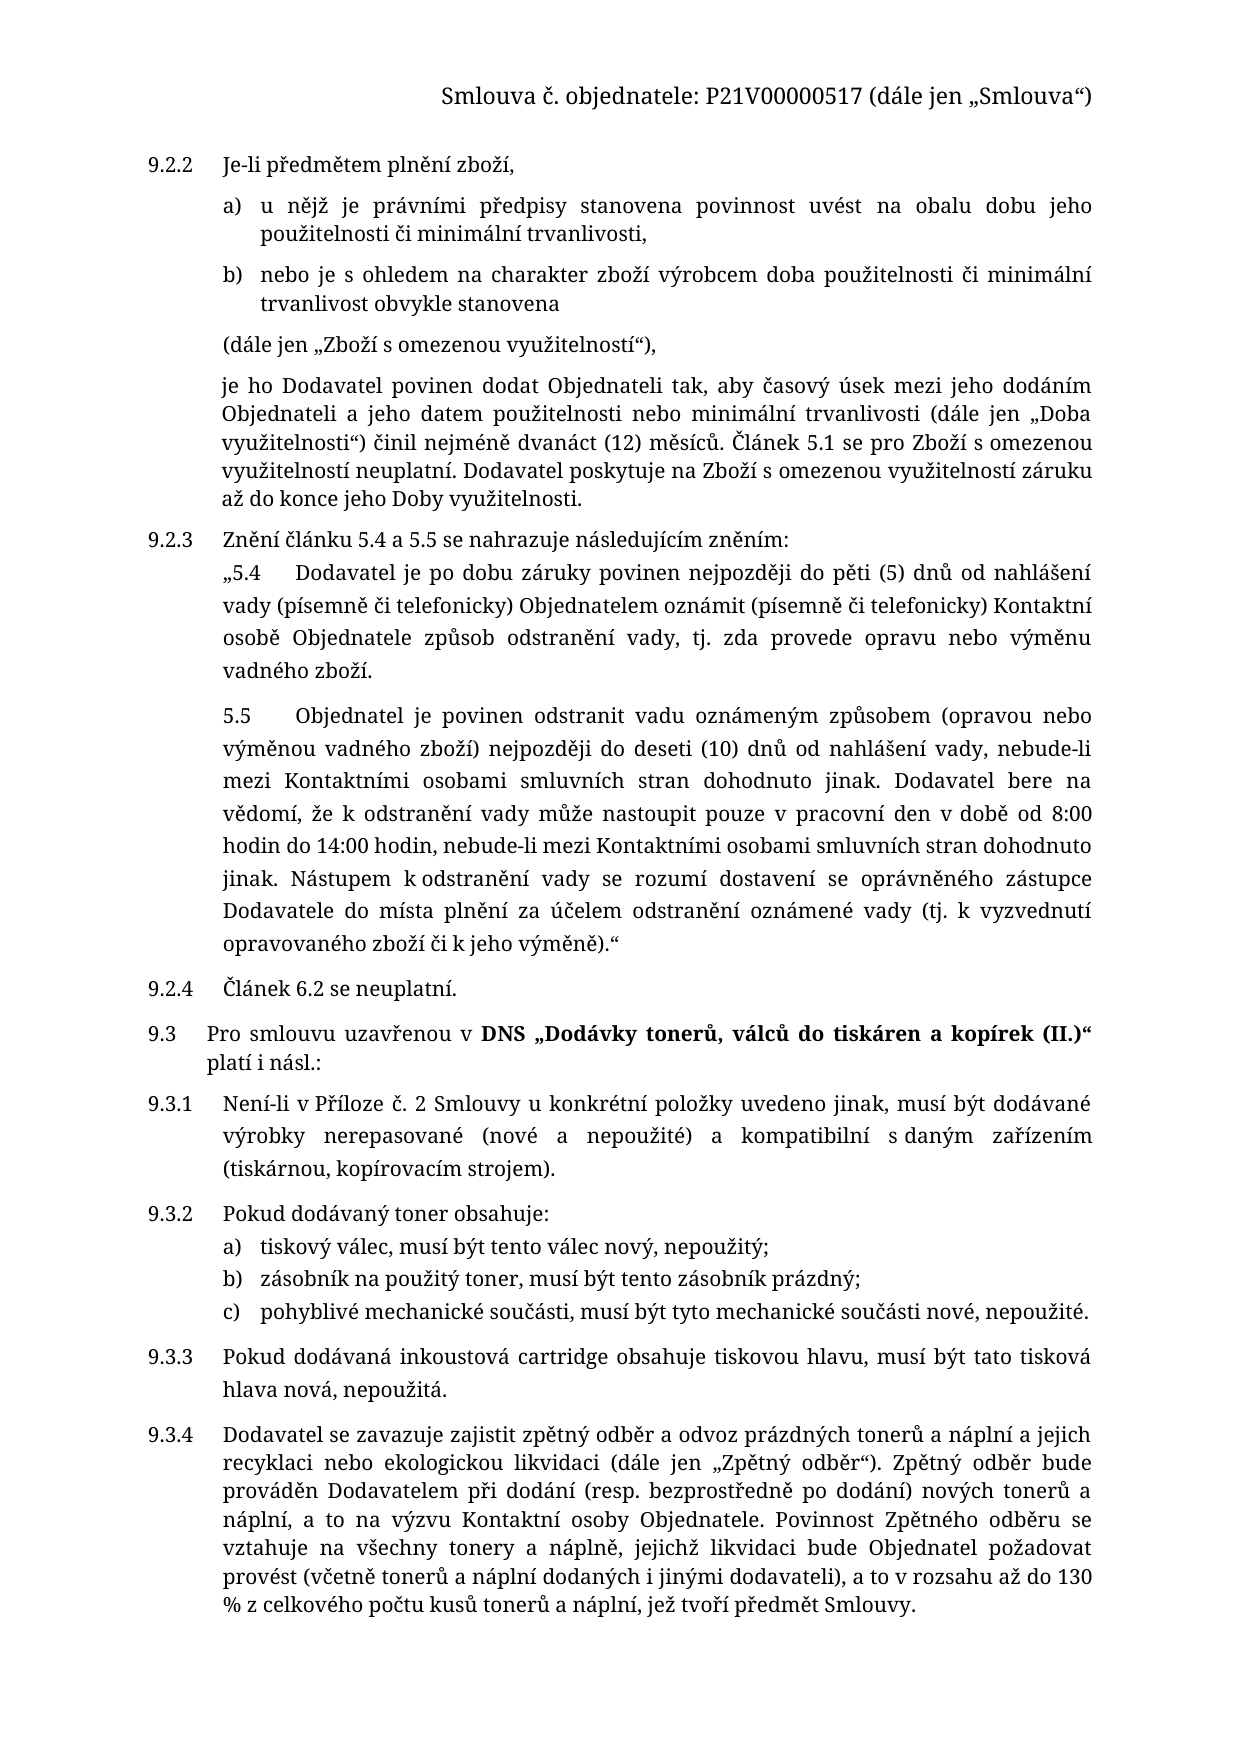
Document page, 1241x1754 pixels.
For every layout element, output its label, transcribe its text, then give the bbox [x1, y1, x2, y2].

list Znění článku 5.4 a 5.5 se nahrazuje následujícím zněním: [148, 526, 1093, 554]
list tiskový válec, musí být tento válec nový, nepoužitý; [223, 1232, 1093, 1260]
list zásobník na použitý toner, musí být tento zásobník prázdný; [223, 1264, 1093, 1293]
list Pro smlouvu uzavřenou v DNS „Dodávky tonerů, válců do tiskáren a kopírek (II.)“ platí i násl.: [148, 1019, 1093, 1076]
list Není-li v Příloze č. 2 Smlouvy u konkrétní položky uvedeno jinak, musí být dodávané výrobky nerepasované (nové a nepoužité) a kompatibilní s daným zařízením (tiskárnou, kopírovacím strojem). [148, 1089, 1093, 1182]
list Pokud dodávaná inkoustová cartridge obsahuje tiskovou hlavu, musí být tato tisková hlava nová, nepoužitá. [148, 1342, 1093, 1403]
text (dále jen „Zboží s omezenou využitelností“), [223, 330, 1093, 358]
text je ho Dodavatel povinen dodat Objednateli tak, aby časový úsek mezi jeho dodáním Objednateli a jeho datem použitelnosti nebo minimální trvanlivosti (dále jen „Doba využitelnosti“) činil nejméně dvanáct (12) měsíců. Článek 5.1 se pro Zboží s omezenou využitelností neuplatní. Dodavatel poskytuje na Zboží s omezenou využitelností záruku až do konce jeho Doby využitelnosti. [221, 371, 1093, 513]
list nebo je s ohledem na charakter zboží výrobcem doba použitelnosti či minimální trvanlivost obvykle stanovena [223, 261, 1093, 317]
list Pokud dodávaný toner obsahuje: [148, 1199, 1093, 1228]
list pohyblivé mechanické součásti, musí být tyto mechanické součásti nové, nepoužité. [223, 1297, 1093, 1325]
list Článek 6.2 se neuplatní. [148, 974, 1093, 1003]
list „5.4 Dodavatel je po dobu záruky povinen nejpozději do pěti (5) dnů od nahlášení vady (písemně či telefonicky) Objednatelem oznámit (písemně či telefonicky) Kontaktní osobě Objednatele způsob odstranění vady, tj. zda provede opravu nebo výměnu vadného zboží. [223, 558, 1093, 684]
list Je-li předmětem plnění zboží, [148, 150, 1093, 179]
list 5.5 Objednatel je povinen odstranit vadu oznámeným způsobem (opravou nebo výměnou vadného zboží) nejpozději do deseti (10) dnů od nahlášení vady, nebude-li mezi Kontaktními osobami smluvních stran dohodnuto jinak. Dodavatel bere na vědomí, že k odstranění vady může nastoupit pouze v pracovní den v době od 8:00 hodin do 14:00 hodin, nebude-li mezi Kontaktními osobami smluvních stran dohodnuto jinak. Nástupem k odstranění vady se rozumí dostavení se oprávněného zástupce Dodavatele do místa plnění za účelem odstranění oznámené vady (tj. k vyzvednutí opravovaného zboží či k jeho výměně).“ [223, 701, 1093, 958]
list Dodavatel se zavazuje zajistit zpětný odběr a odvoz prázdných tonerů a náplní a jejich recyklaci nebo ekologickou likvidaci (dále jen „Zpětný odběr“). Zpětný odběr bude prováděn Dodavatelem při dodání (resp. bezprostředně po dodání) nových tonerů a náplní, a to na výzvu Kontaktní osoby Objednatele. Povinnost Zpětného odběru se vztahuje na všechny tonery a náplně, jejichž likvidaci bude Objednatel požadovat provést (včetně tonerů a náplní dodaných i jinými dodavateli), a to v rozsahu až do 130 % z celkového počtu kusů tonerů a náplní, jež tvoří předmět Smlouvy. [148, 1420, 1093, 1619]
list u nějž je právními předpisy stanovena povinnost uvést na obalu dobu jeho použitelnosti či minimální trvanlivosti, [223, 191, 1093, 248]
